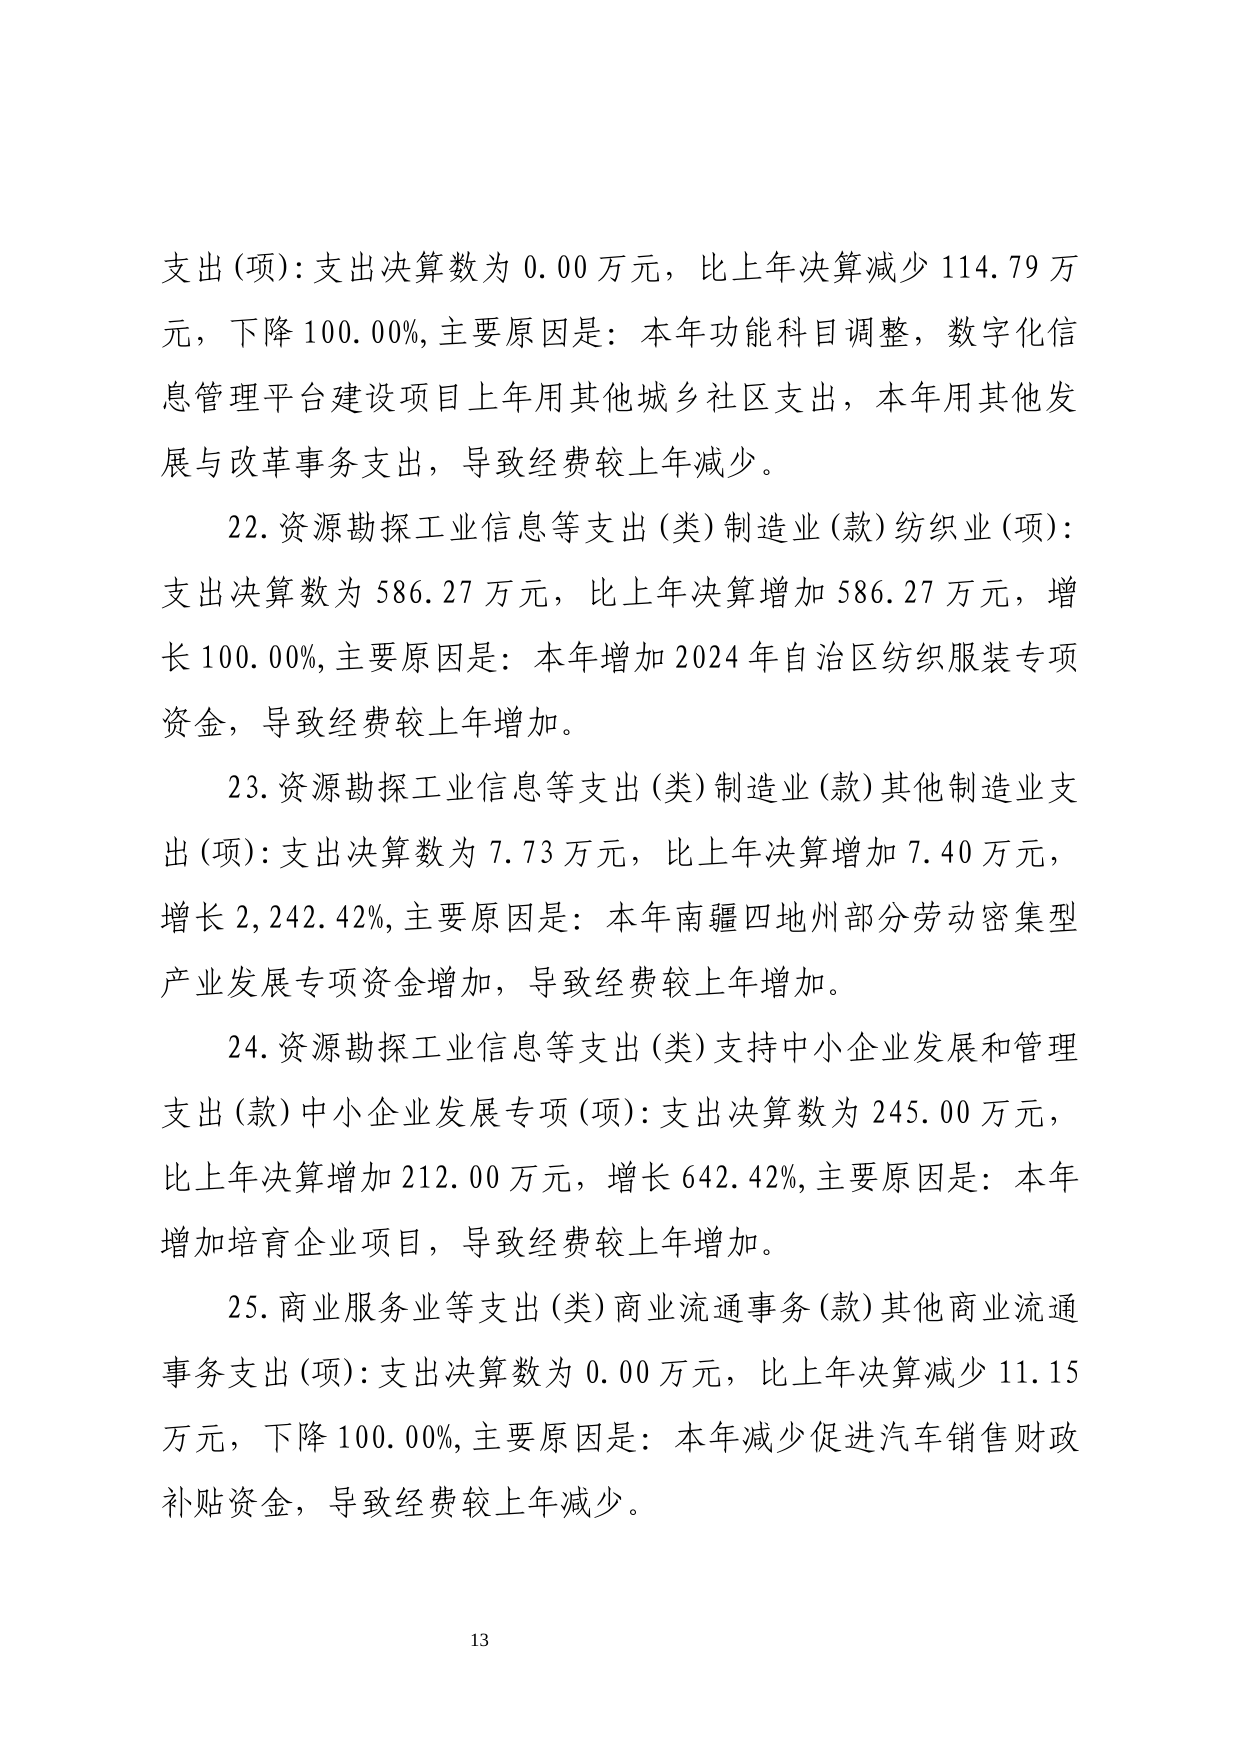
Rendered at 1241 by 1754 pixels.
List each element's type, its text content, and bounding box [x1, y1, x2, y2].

text 25.商业服务业等支出(类)商业流通事务(款)其他商业流通事务支出(项):支出决算数为0.00万元，比上年决算减少11.15万元，下降100.00%,主要原因是：本年减少促进汽车销售财政补贴资金，导致经费较上年减少。 [159, 1273, 1081, 1533]
text 22.资源勘探工业信息等支出(类)制造业(款)纺织业(项):支出决算数为586.27万元，比上年决算增加586.27万元，增长100.00%,主要原因是：本年增加2024年自治区纺织服装专项资金，导致经费较上年增加。 [159, 493, 1081, 753]
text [159, 233, 1081, 493]
text 23.资源勘探工业信息等支出(类)制造业(款)其他制造业支出(项):支出决算数为7.73万元，比上年决算增加7.40万元，增长2,242.42%,主要原因是：本年南疆四地州部分劳动密集型产业发展专项资金增加，导致经费较上年增加。 [159, 753, 1081, 1013]
text 24.资源勘探工业信息等支出(类)支持中小企业发展和管理支出(款)中小企业发展专项(项):支出决算数为245.00万元，比上年决算增加212.00万元，增长642.42%,主要原因是：本年增加培育企业项目，导致经费较上年增加。 [159, 1013, 1081, 1273]
